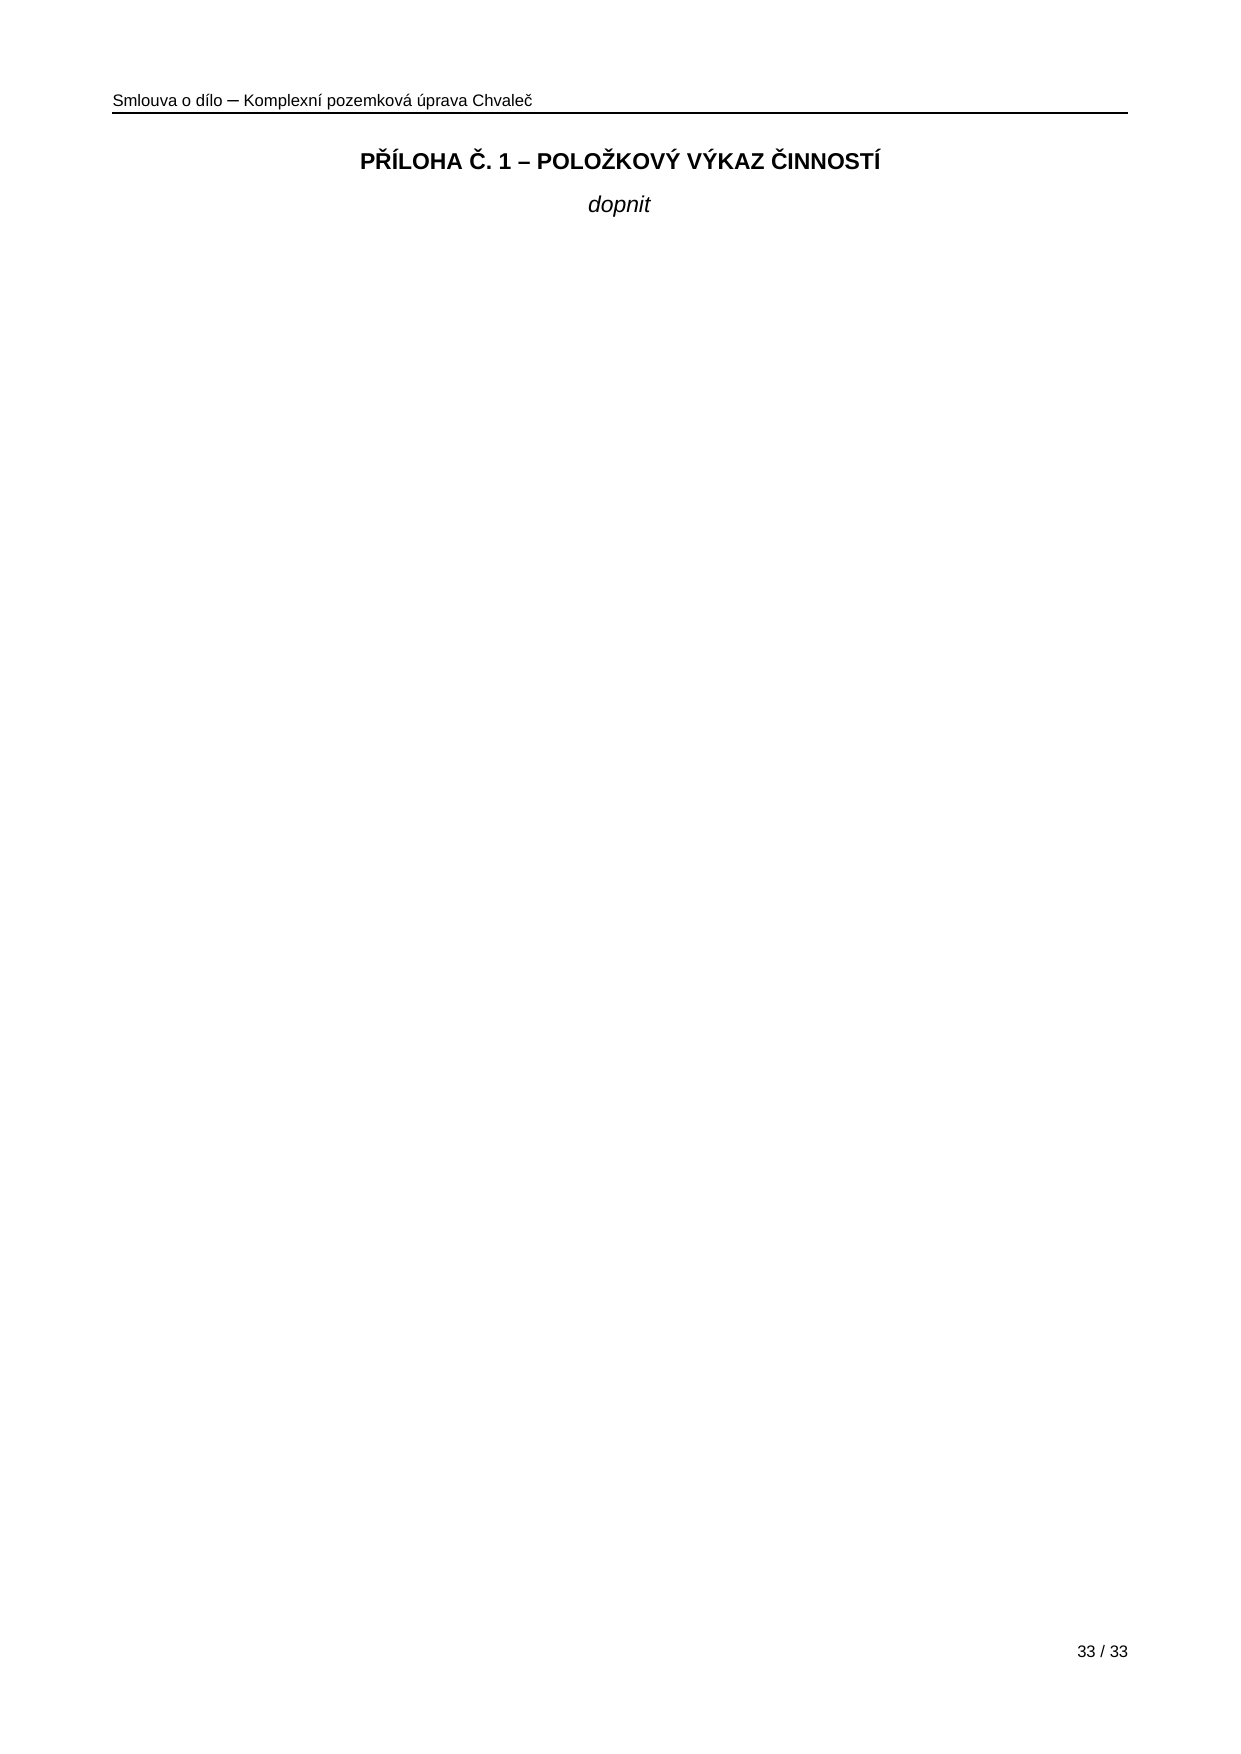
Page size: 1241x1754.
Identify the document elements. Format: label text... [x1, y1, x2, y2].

text Příloha č. 1 – Položkový výkaz Činností [112, 148, 1128, 174]
text dopnit [112, 191, 1128, 217]
